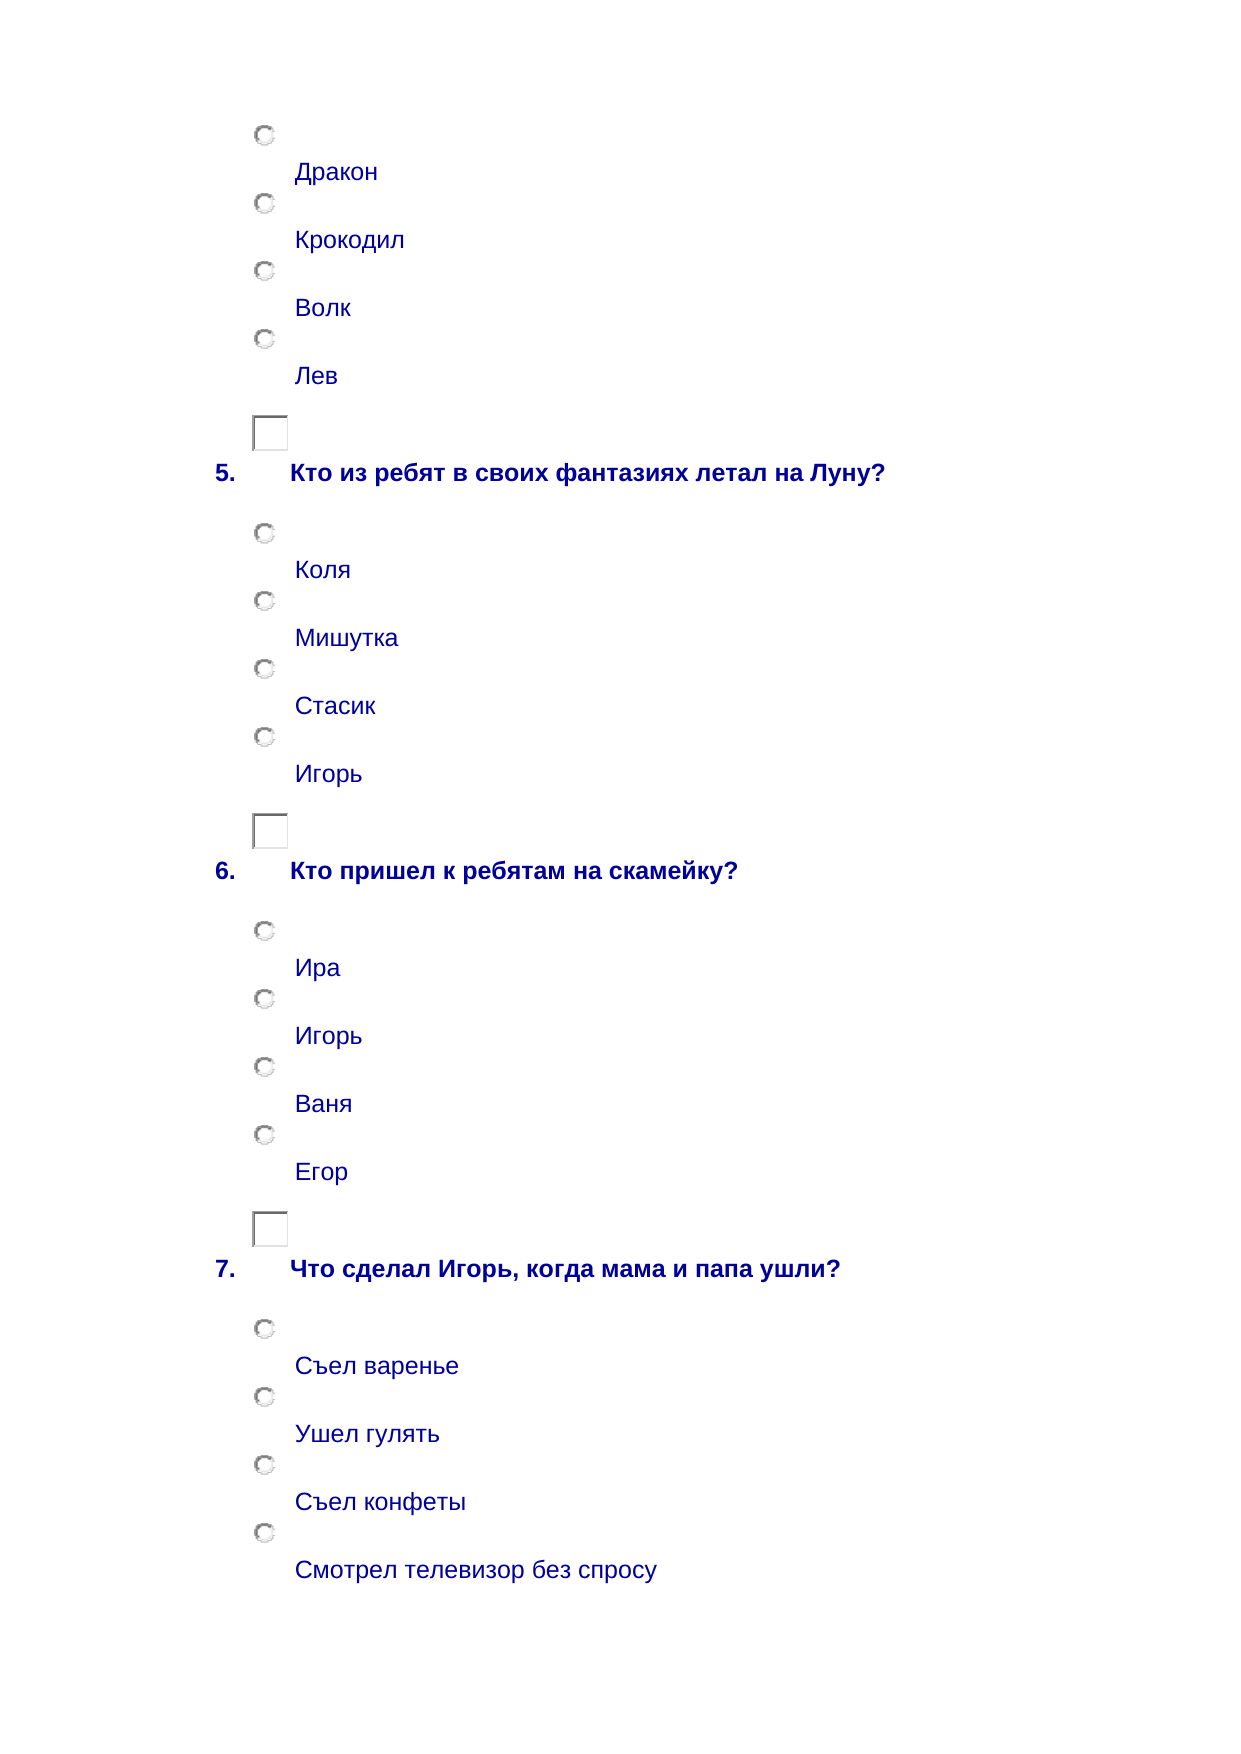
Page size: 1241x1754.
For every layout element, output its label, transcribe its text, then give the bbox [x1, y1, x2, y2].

text Съел варенье Ушел гулять Съел конфеты Смотрел телевизор без спросу [252, 1312, 1152, 1583]
text Дракон Крокодил Волк Лев [252, 118, 1152, 390]
list Кто пришел к ребятам на скамейку? [215, 813, 1152, 885]
text Ира Игорь Ваня Егор [252, 914, 1152, 1186]
list Кто из ребят в своих фантазиях летал на Луну? [215, 415, 1152, 487]
list Что сделал Игорь, когда мама и папа ушли? [215, 1211, 1152, 1283]
text Коля Мишутка Стасик Игорь [252, 516, 1152, 788]
